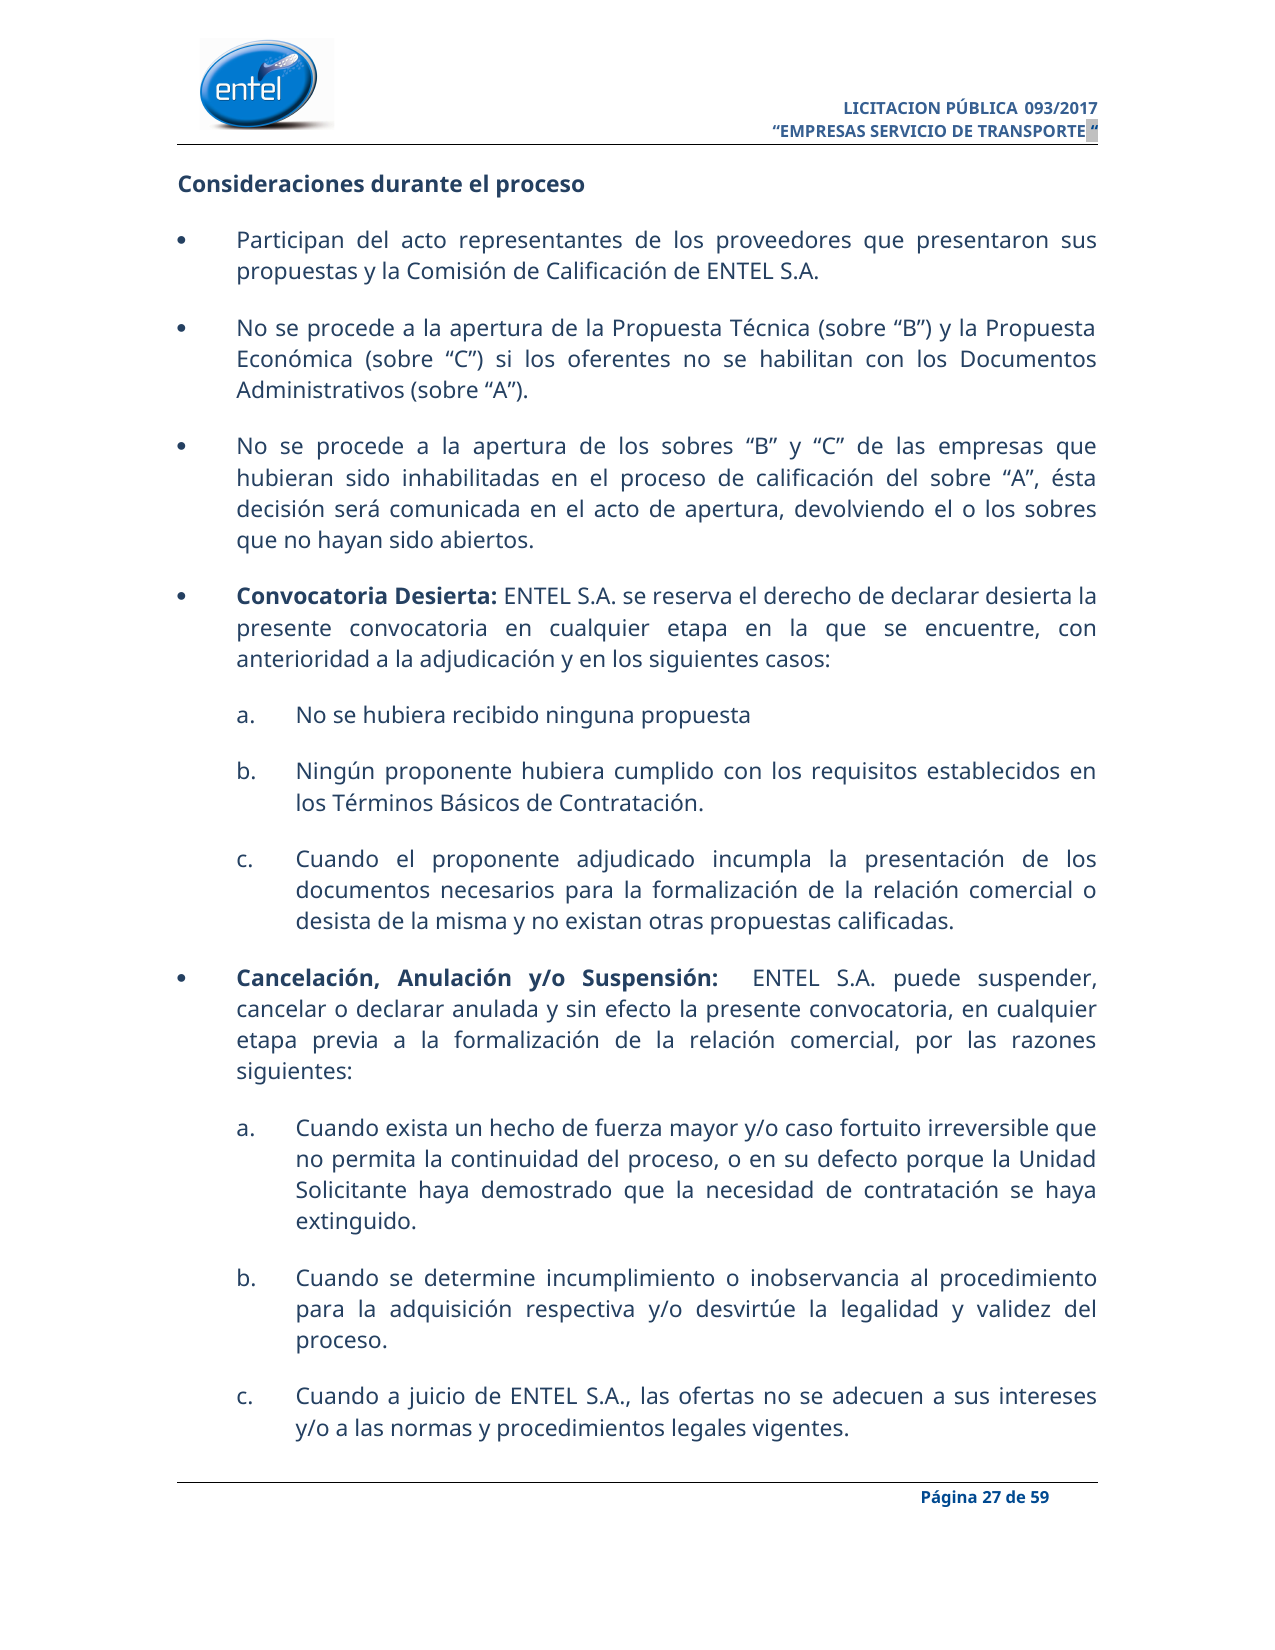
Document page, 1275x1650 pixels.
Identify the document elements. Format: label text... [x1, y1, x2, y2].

list Cuando se determine incumplimiento o inobservancia al procedimiento para la adquisición respectiva y/o desvirtúe la legalidad y validez del proceso. [236, 1261, 1098, 1355]
list No se procede a la apertura de la Propuesta Técnica (sobre “B”) y la Propuesta Económica (sobre “C”) si los oferentes no se habilitan con los Documentos Administrativos (sobre “A”). [177, 311, 1098, 405]
list Participan del acto representantes de los proveedores que presentaron sus propuestas y la Comisión de Calificación de ENTEL S.A. [177, 224, 1098, 286]
list No se procede a la apertura de los sobres “B” y “C” de las empresas que hubieran sido inhabilitadas en el proceso de calificación del sobre “A”, ésta decisión será comunicada en el acto de apertura, devolviendo el o los sobres que no hayan sido abiertos. [177, 430, 1098, 555]
list Cancelación, Anulación y/o Suspensión: ENTEL S.A. puede suspender, cancelar o declarar anulada y sin efecto la presente convocatoria, en cualquier etapa previa a la formalización de la relación comercial, por las razones siguientes: [177, 961, 1098, 1086]
picture [199, 38, 335, 130]
list Cuando a juicio de ENTEL S.A., las ofertas no se adecuen a sus intereses y/o a las normas y procedimientos legales vigentes. [236, 1380, 1098, 1443]
list No se hubiera recibido ninguna propuesta [236, 699, 1098, 730]
list Convocatoria Desierta: ENTEL S.A. se reserva el derecho de declarar desierta la presente convocatoria en cualquier etapa en la que se encuentre, con anterioridad a la adjudicación y en los siguientes casos: [177, 580, 1098, 674]
list Cuando el proponente adjudicado incumpla la presentación de los documentos necesarios para la formalización de la relación comercial o desista de la misma y no existan otras propuestas calificadas. [236, 843, 1098, 936]
text Consideraciones durante el proceso [177, 168, 1098, 199]
list Ningún proponente hubiera cumplido con los requisitos establecidos en los Términos Básicos de Contratación. [236, 755, 1098, 818]
list Cuando exista un hecho de fuerza mayor y/o caso fortuito irreversible que no permita la continuidad del proceso, o en su defecto porque la Unidad Solicitante haya demostrado que la necesidad de contratación se haya extinguido. [236, 1111, 1098, 1236]
